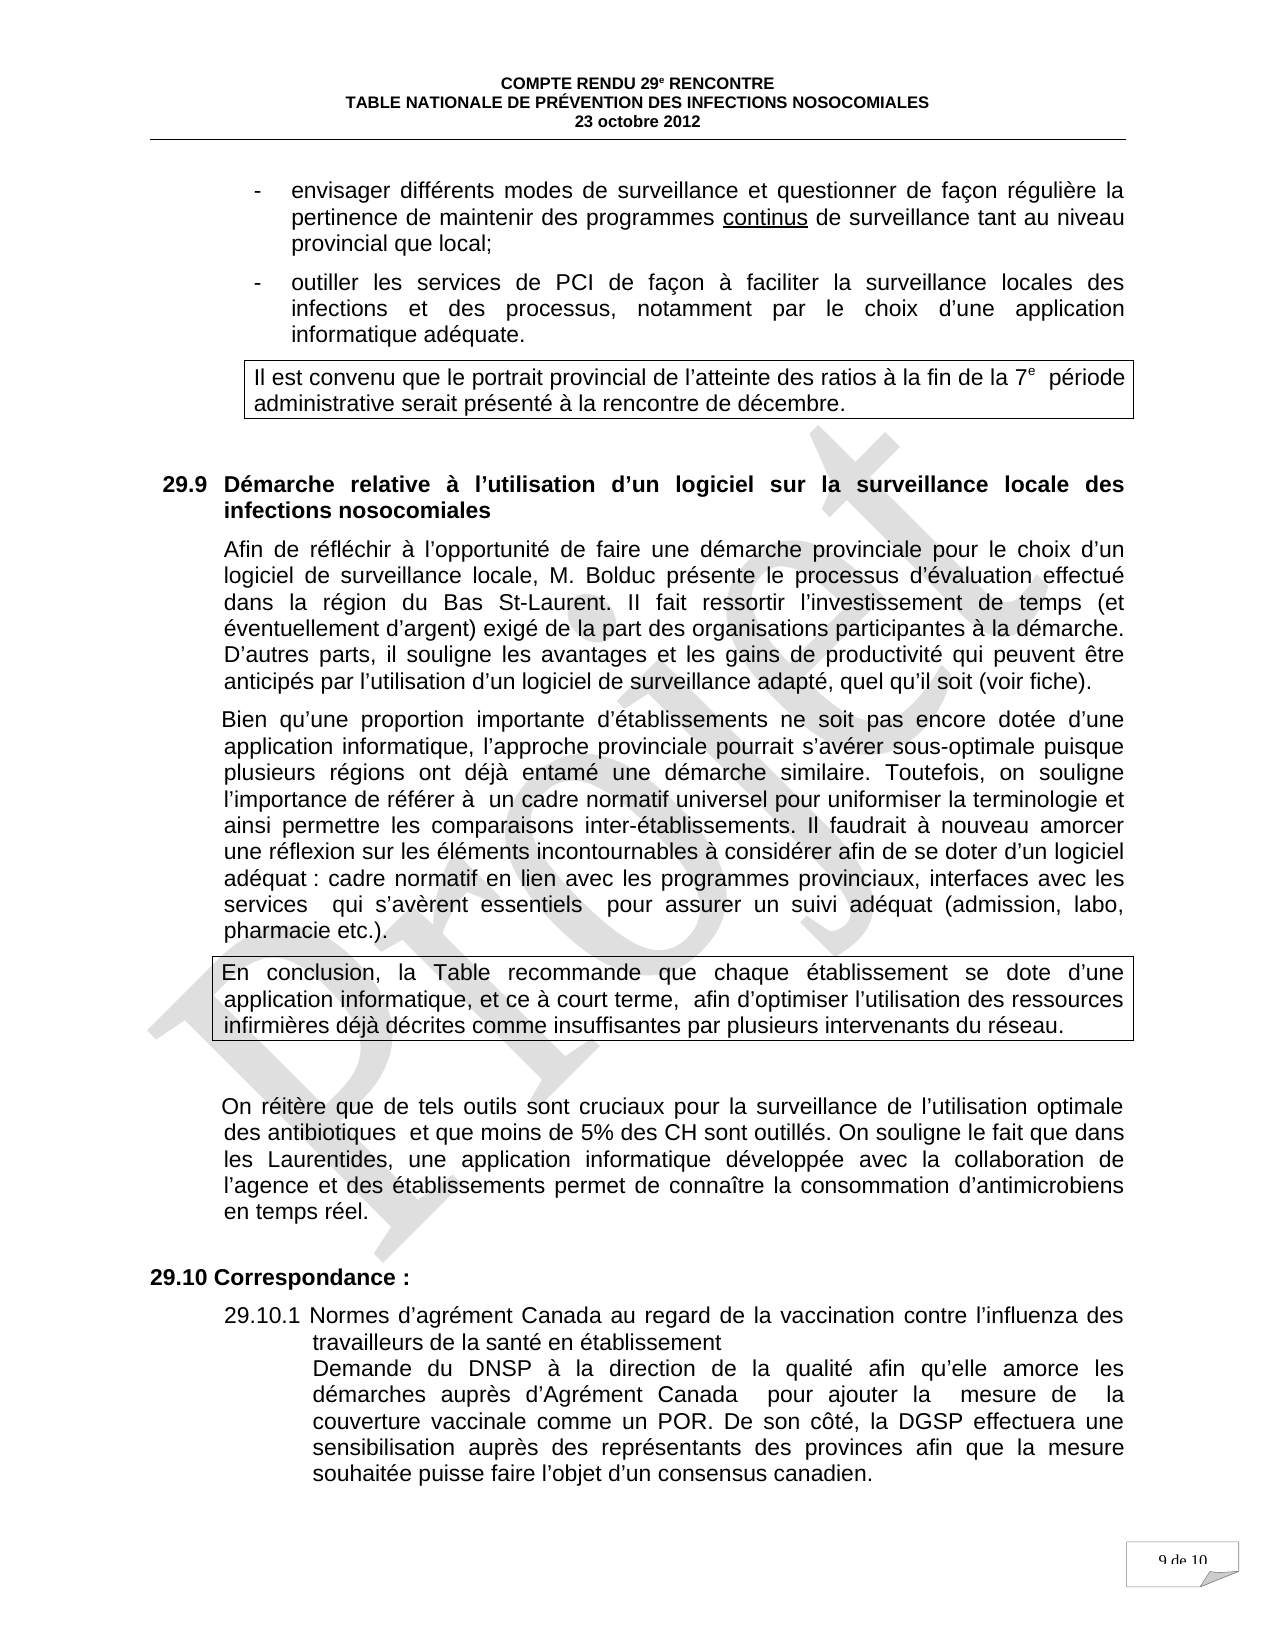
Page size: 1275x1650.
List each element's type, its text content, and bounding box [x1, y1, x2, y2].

text 29.10 Correspondance : [150, 1237, 1125, 1290]
text 29.9 Démarche relative à l’utilisation d’un logiciel sur la surveillance locale des infections nosocomiales [162, 471, 1125, 523]
list outiller les services de PCI de façon à faciliter la surveillance locales des infections et des processus, notamment par le choix d’une application informatique adéquate. [253, 269, 1125, 348]
text Afin de réfléchir à l’opportunité de faire une démarche provinciale pour le choix d’un logiciel de surveillance locale, M. Bolduc présente le processus d’évaluation effectué dans la région du Bas St-Laurent. II fait ressortir l’investissement de temps (et éventuellement d’argent) exigé de la part des organisations participantes à la démarche. D’autres parts, il souligne les avantages et les gains de productivité qui peuvent être anticipés par l’utilisation d’un logiciel de surveillance adapté, quel qu’il soit (voir fiche). [162, 536, 1125, 694]
text Il est convenu que le portrait provincial de l’atteinte des ratios à la fin de la 7e période administrative serait présenté à la rencontre de décembre. [245, 361, 1133, 418]
text En conclusion, la Table recommande que chaque établissement se dote d’une application informatique, et ce à court terme, afin d’optimiser l’utilisation des ressources infirmières déjà décrites comme insuffisantes par plusieurs intervenants du réseau. [213, 957, 1133, 1040]
list envisager différents modes de surveillance et questionner de façon régulière la pertinence de maintenir des programmes continus de surveillance tant au niveau provincial que local; [253, 177, 1125, 256]
text 29.10.1 Normes d’agrément Canada au regard de la vaccination contre l’influenza des travailleurs de la santé en établissement [224, 1302, 1125, 1355]
text Bien qu’une proportion importante d’établissements ne soit pas encore dotée d’une application informatique, l’approche provinciale pourrait s’avérer sous-optimale puisque plusieurs régions ont déjà entamé une démarche similaire. Toutefois, on souligne l’importance de référer à un cadre normatif universel pour uniformiser la terminologie et ainsi permettre les comparaisons inter-établissements. Il faudrait à nouveau amorcer une réflexion sur les éléments incontournables à considérer afin de se doter d’un logiciel adéquat : cadre normatif en lien avec les programmes provinciaux, interfaces avec les services qui s’avèrent essentiels pour assurer un suivi adéquat (admission, labo, pharmacie etc.). [221, 706, 1125, 944]
text Demande du DNSP à la direction de la qualité afin qu’elle amorce les démarches auprès d’Agrément Canada pour ajouter la mesure de la couverture vaccinale comme un POR. De son côté, la DGSP effectuera une sensibilisation auprès des représentants des provinces afin que la mesure souhaitée puisse faire l’objet d’un consensus canadien. [312, 1355, 1125, 1487]
text On réitère que de tels outils sont cruciaux pour la surveillance de l’utilisation optimale des antibiotiques et que moins de 5% des CH sont outillés. On souligne le fait que dans les Laurentides, une application informatique développée avec la collaboration de l’agence et des établissements permet de connaître la consommation d’antimicrobiens en temps réel. [221, 1093, 1125, 1224]
